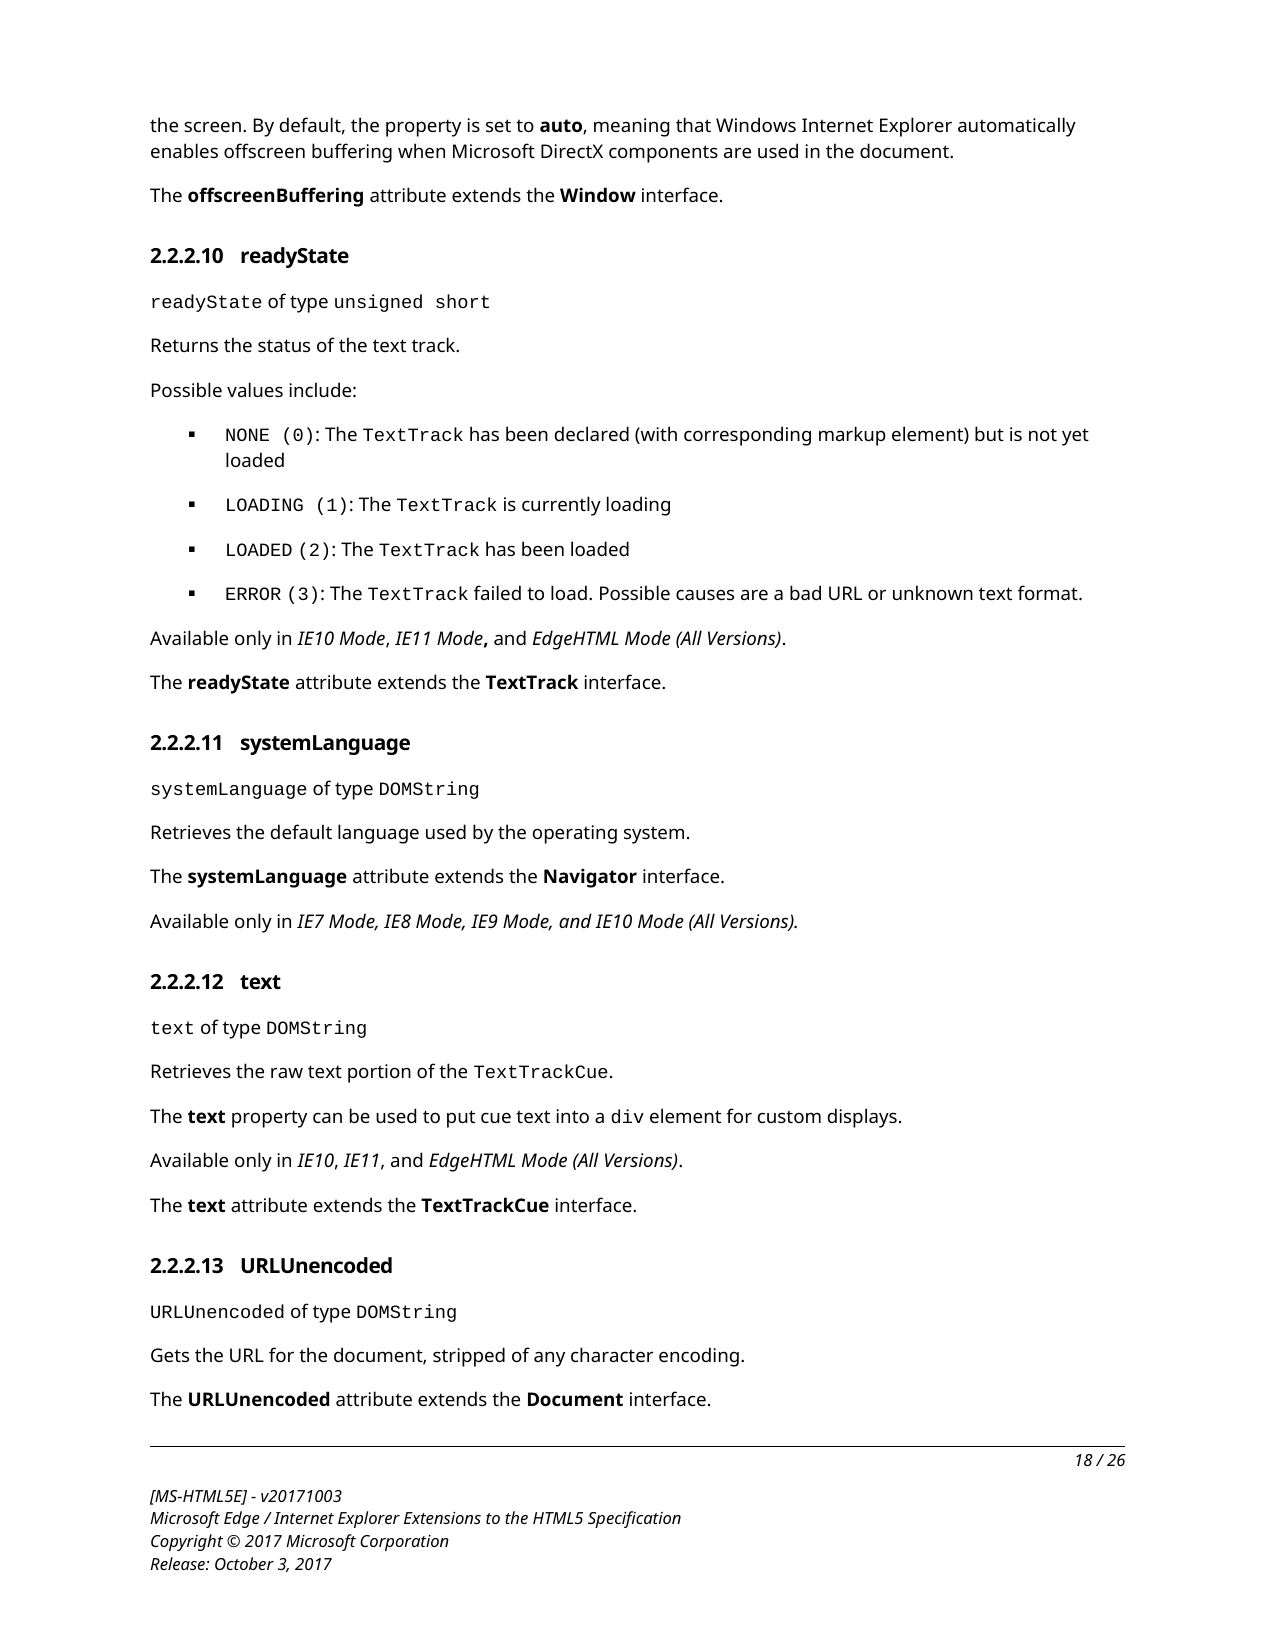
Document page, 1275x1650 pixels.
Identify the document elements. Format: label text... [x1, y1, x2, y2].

text The URLUnencoded attribute extends the Document interface. [150, 1387, 1125, 1412]
text The readyState attribute extends the TextTrack interface. [150, 669, 1125, 694]
text Retrieves the default language used by the operating system. [150, 819, 1125, 845]
list LOADING (1): The TextTrack is currently loading [187, 491, 1125, 517]
subtitle systemLanguage [150, 728, 1125, 756]
text URLUnencoded of type DOMString [150, 1298, 1125, 1324]
subtitle readyState [150, 241, 1125, 269]
text Gets the URL for the document, stripped of any character encoding. [150, 1342, 1125, 1368]
text Retrieves the raw text portion of the TextTrackCue. [150, 1059, 1125, 1084]
text Returns the status of the text track. [150, 333, 1125, 358]
text readyState of type unsigned short [150, 288, 1125, 314]
text The systemLanguage attribute extends the Navigator interface. [150, 864, 1125, 889]
list NONE (0): The TextTrack has been declared (with corresponding markup element) but is not yet loaded [187, 421, 1125, 473]
text The offscreenBuffering attribute extends the Window interface. [150, 182, 1125, 208]
text systemLanguage of type DOMString [150, 775, 1125, 801]
text The text attribute extends the TextTrackCue interface. [150, 1192, 1125, 1217]
text Available only in IE10, IE11, and EdgeHTML Mode (All Versions). [150, 1148, 1125, 1173]
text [150, 112, 1125, 163]
text Possible values include: [150, 377, 1125, 403]
text The text property can be used to put cue text into a div element for custom displays. [150, 1103, 1125, 1129]
subtitle text [150, 967, 1125, 995]
list ERROR (3): The TextTrack failed to load. Possible causes are a bad URL or unknown text format. [187, 580, 1125, 606]
text text of type DOMString [150, 1014, 1125, 1040]
text Available only in IE7 Mode, IE8 Mode, IE9 Mode, and IE10 Mode (All Versions). [150, 908, 1125, 934]
subtitle URLUnencoded [150, 1251, 1125, 1279]
list LOADED (2): The TextTrack has been loaded [187, 536, 1125, 562]
text Available only in IE10 Mode, IE11 Mode, and EdgeHTML Mode (All Versions). [150, 625, 1125, 650]
